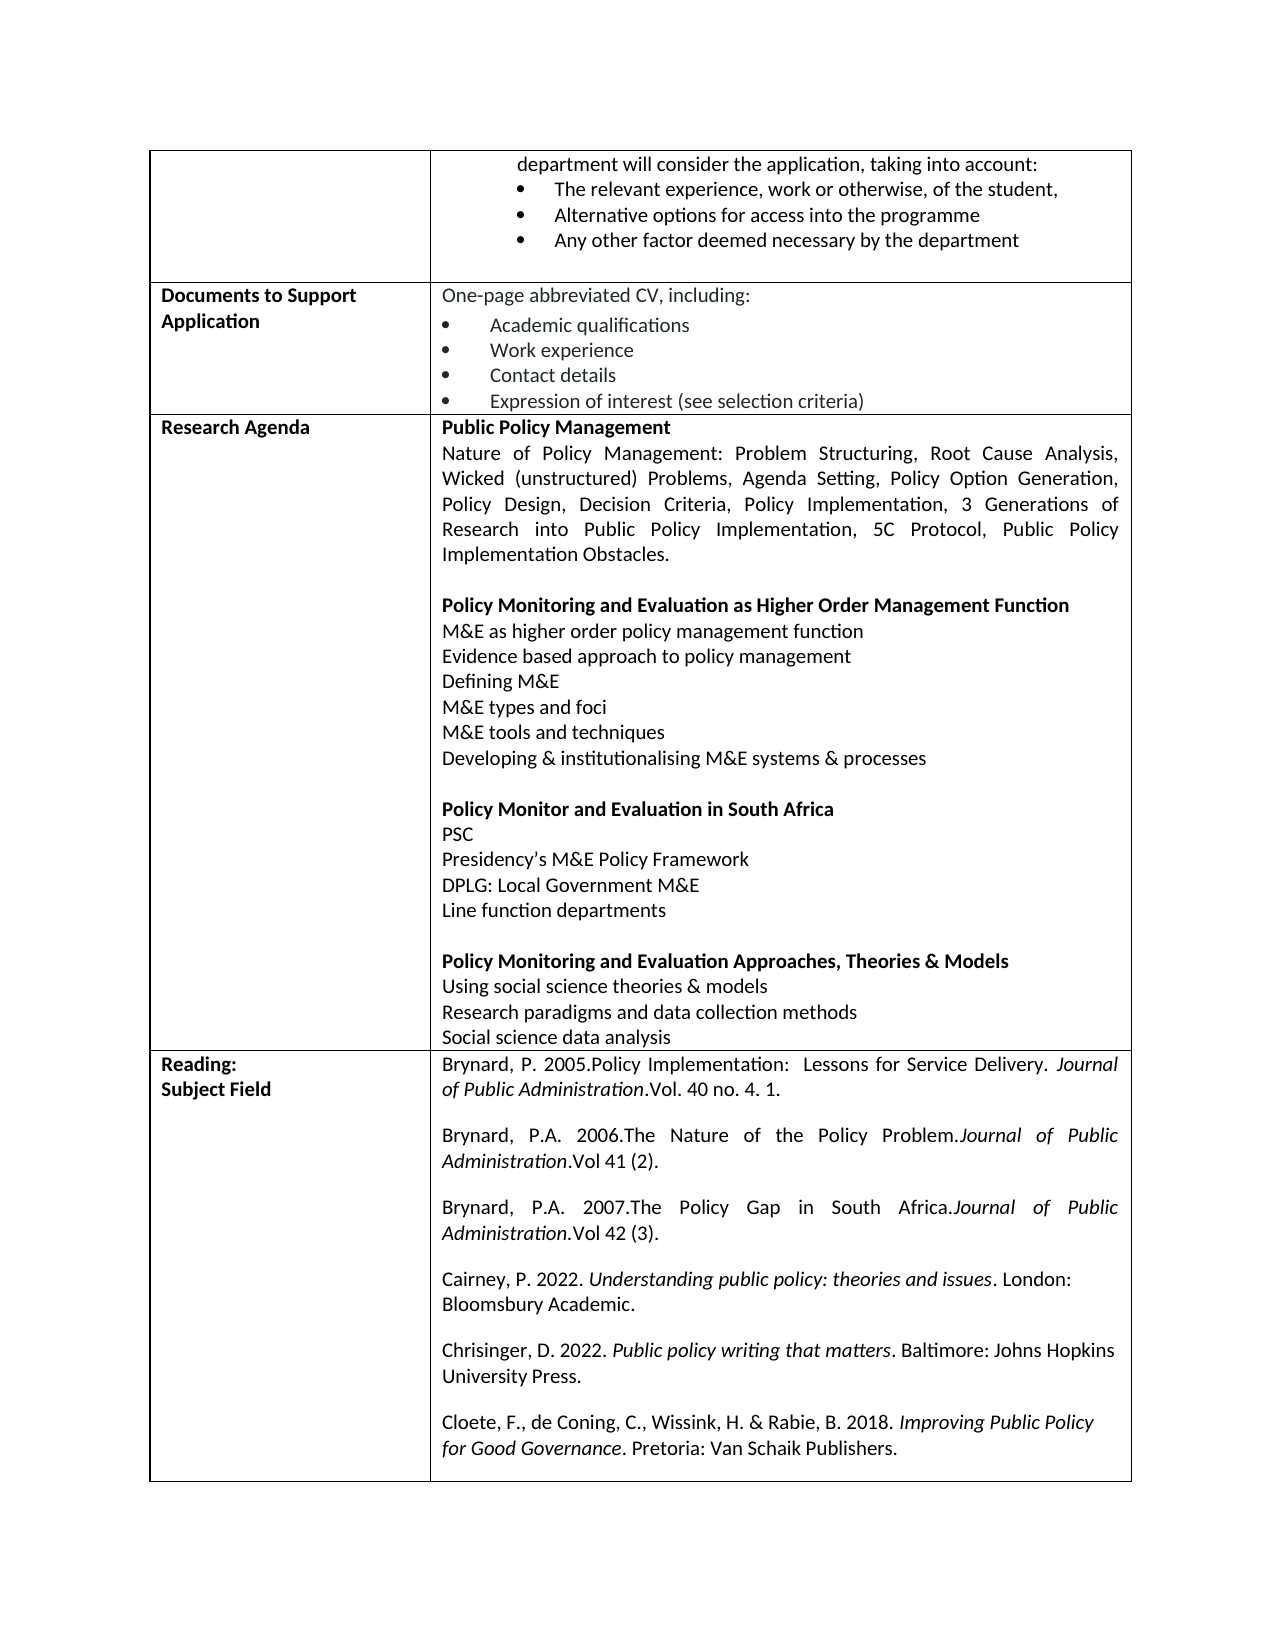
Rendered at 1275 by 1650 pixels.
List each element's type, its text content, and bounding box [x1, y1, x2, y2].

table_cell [151, 1051, 430, 1481]
table_cell Public Policy Management Nature of Policy Management: Problem Structuring, Root Cause Analysis, Wicked (unstructured) Problems, Agenda Setting, Policy Option Generation, Policy Design, Decision Criteria, Policy Implementation, 3 Generations of Research into Public Policy Implementation, 5C Protocol, Public Policy Implementation Obstacles. Policy Monitoring and Evaluation as Higher Order Management Function M&E as higher order policy management function Evidence based approach to policy management Defining M&E M&E types and foci M&E tools and techniques Developing & institutionalising M&E systems & processes Policy Monitor and Evaluation in South Africa PSC Presidency’s M&E Policy Framework DPLG: Local Government M&E Line function departments Policy Monitoring and Evaluation Approaches, Theories & Models Using social science theories & models Research paradigms and data collection methods Social science data analysis [431, 415, 1131, 1050]
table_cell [151, 151, 430, 282]
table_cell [431, 151, 1131, 282]
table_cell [431, 1051, 1131, 1481]
table_cell One-page abbreviated CV, including: Academic qualifications Work experience Contact details Expression of interest (see selection criteria) [431, 283, 1131, 413]
table_cell Documents to Support Application [151, 283, 430, 413]
table_cell Research Agenda [151, 415, 430, 1050]
